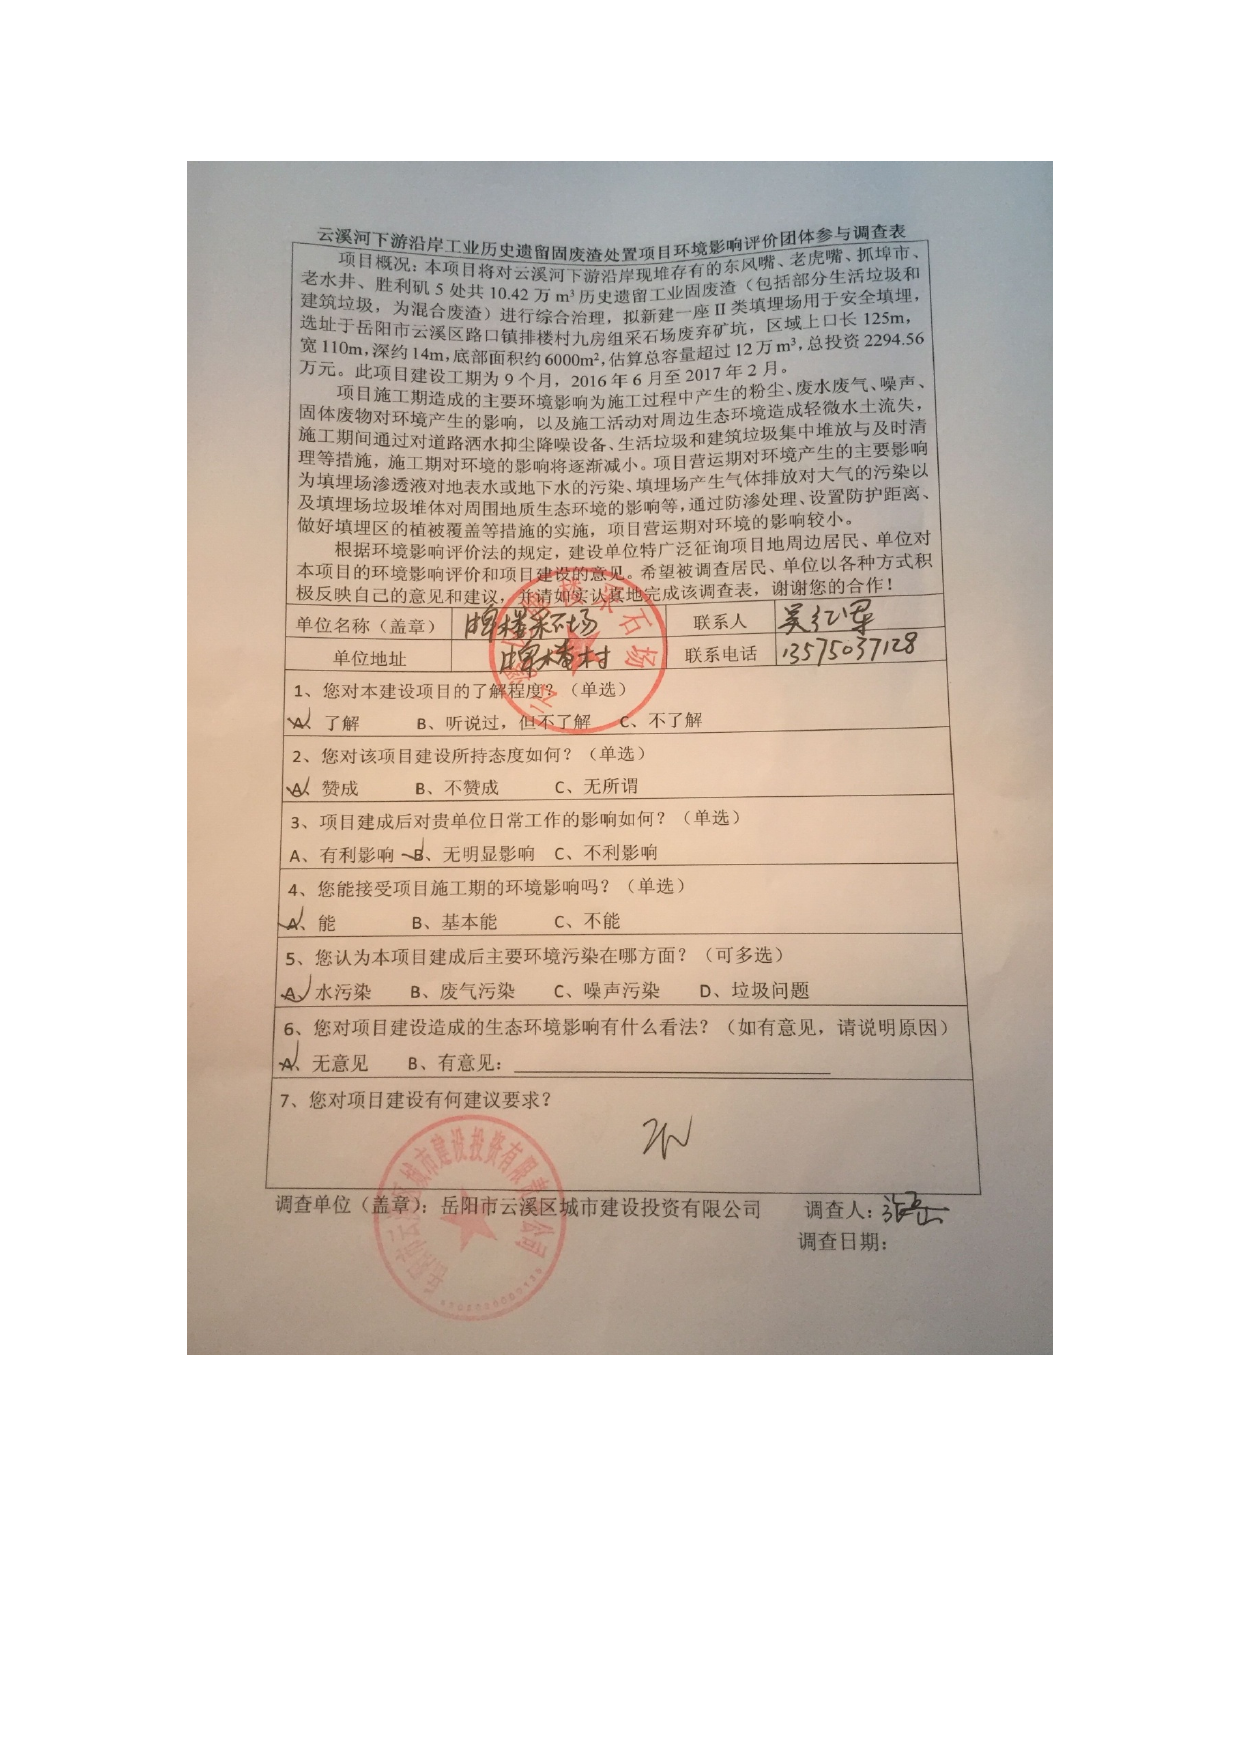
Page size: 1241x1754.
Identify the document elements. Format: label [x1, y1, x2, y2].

picture [187, 161, 1053, 1355]
